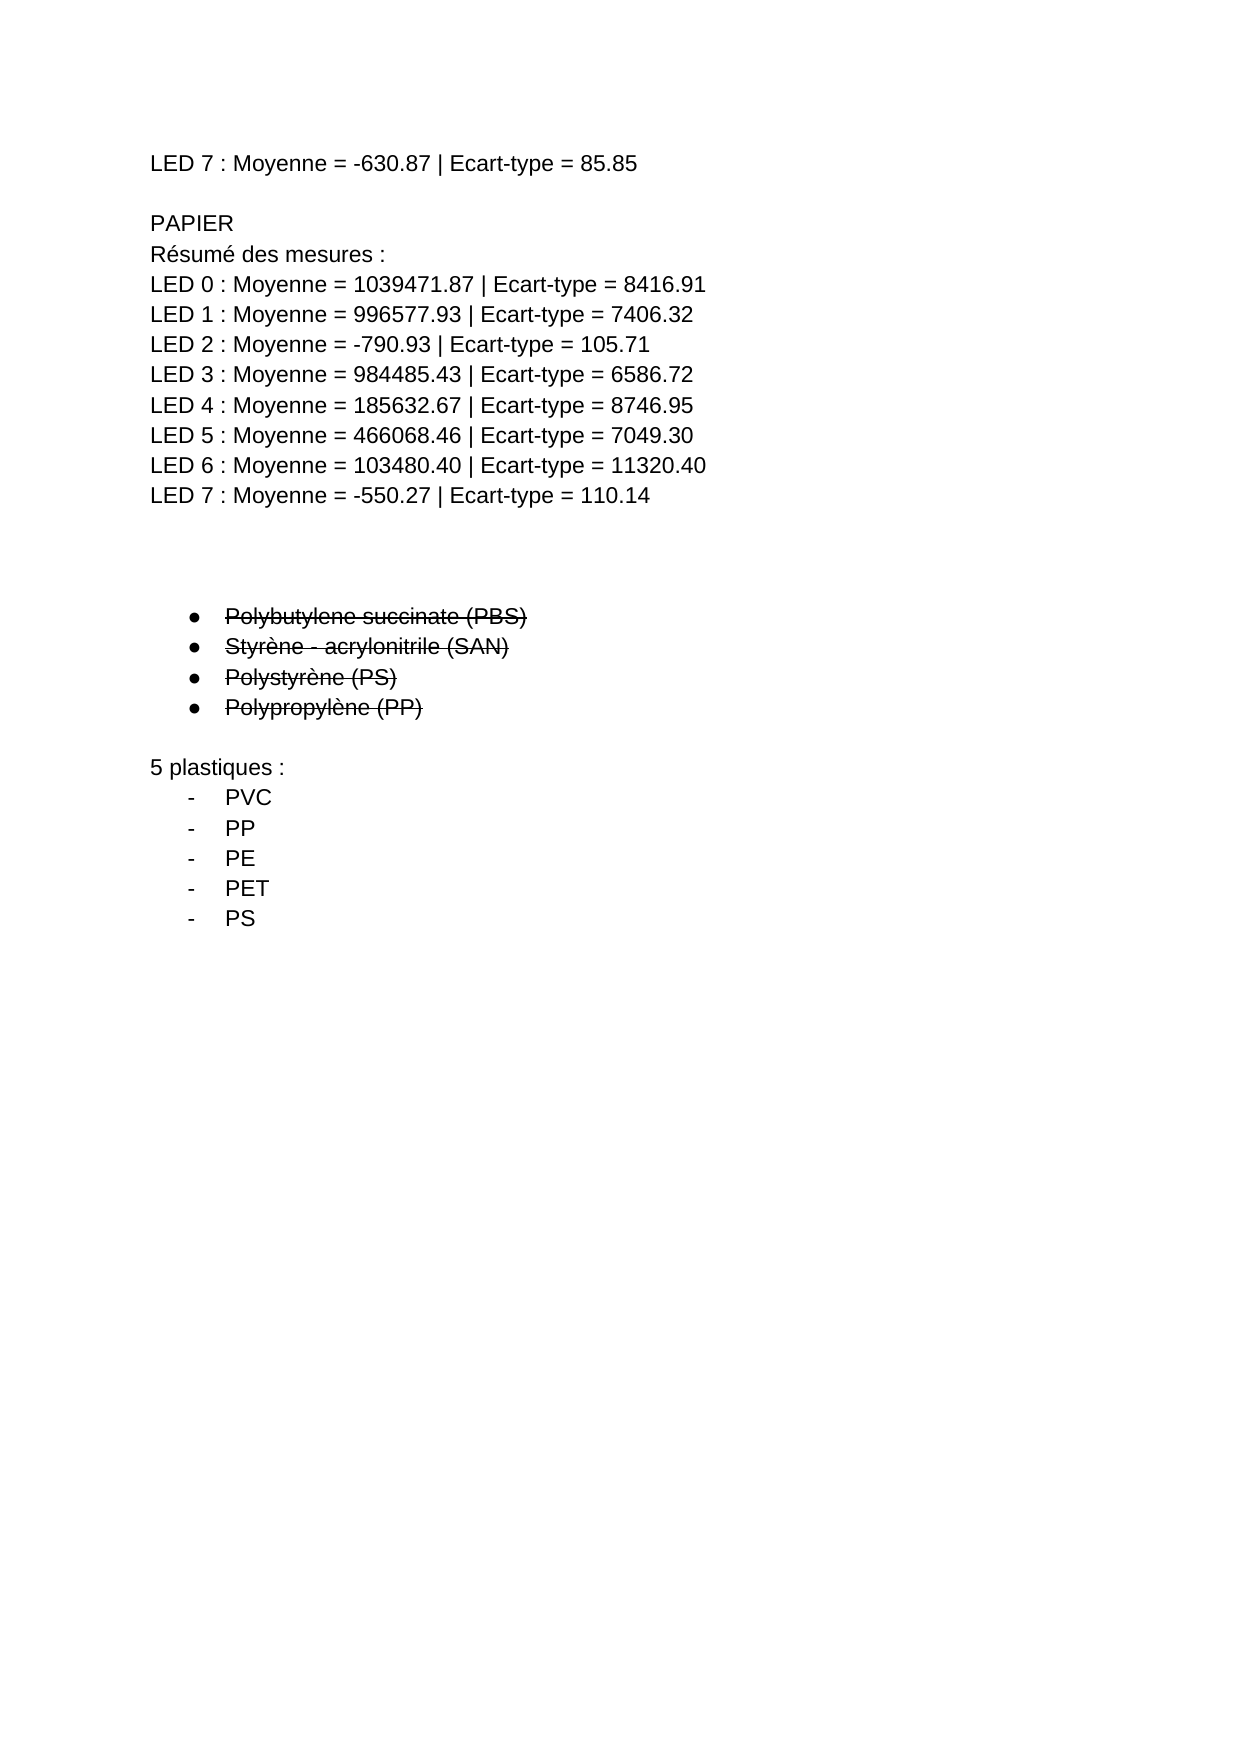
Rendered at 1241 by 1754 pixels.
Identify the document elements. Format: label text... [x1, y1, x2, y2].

text LED 7 : Moyenne = -550.27 | Ecart-type = 110.14 [150, 482, 1090, 509]
text LED 6 : Moyenne = 103480.40 | Ecart-type = 11320.40 [150, 452, 1090, 478]
text LED 2 : Moyenne = -790.93 | Ecart-type = 105.71 [150, 331, 1090, 358]
list PP [187, 814, 1090, 841]
text LED 5 : Moyenne = 466068.46 | Ecart-type = 7049.30 [150, 422, 1090, 448]
text 5 plastiques : [150, 754, 1090, 781]
list Styrène - acrylonitrile (SAN) [187, 633, 1090, 660]
text LED 7 : Moyenne = -630.87 | Ecart-type = 85.85 [150, 150, 1090, 176]
list Polybutylene succinate (PBS) [187, 603, 1090, 629]
list Polypropylène (PP) [187, 694, 1090, 720]
text LED 4 : Moyenne = 185632.67 | Ecart-type = 8746.95 [150, 392, 1090, 418]
text LED 3 : Moyenne = 984485.43 | Ecart-type = 6586.72 [150, 361, 1090, 388]
text PAPIER [150, 210, 1090, 237]
list Polystyrène (PS) [187, 663, 1090, 690]
list PS [187, 905, 1090, 932]
list PVC [187, 784, 1090, 811]
list PET [187, 875, 1090, 901]
text LED 0 : Moyenne = 1039471.87 | Ecart-type = 8416.91 [150, 271, 1090, 297]
text LED 1 : Moyenne = 996577.93 | Ecart-type = 7406.32 [150, 301, 1090, 327]
list PE [187, 845, 1090, 871]
text Résumé des mesures : [150, 241, 1090, 267]
